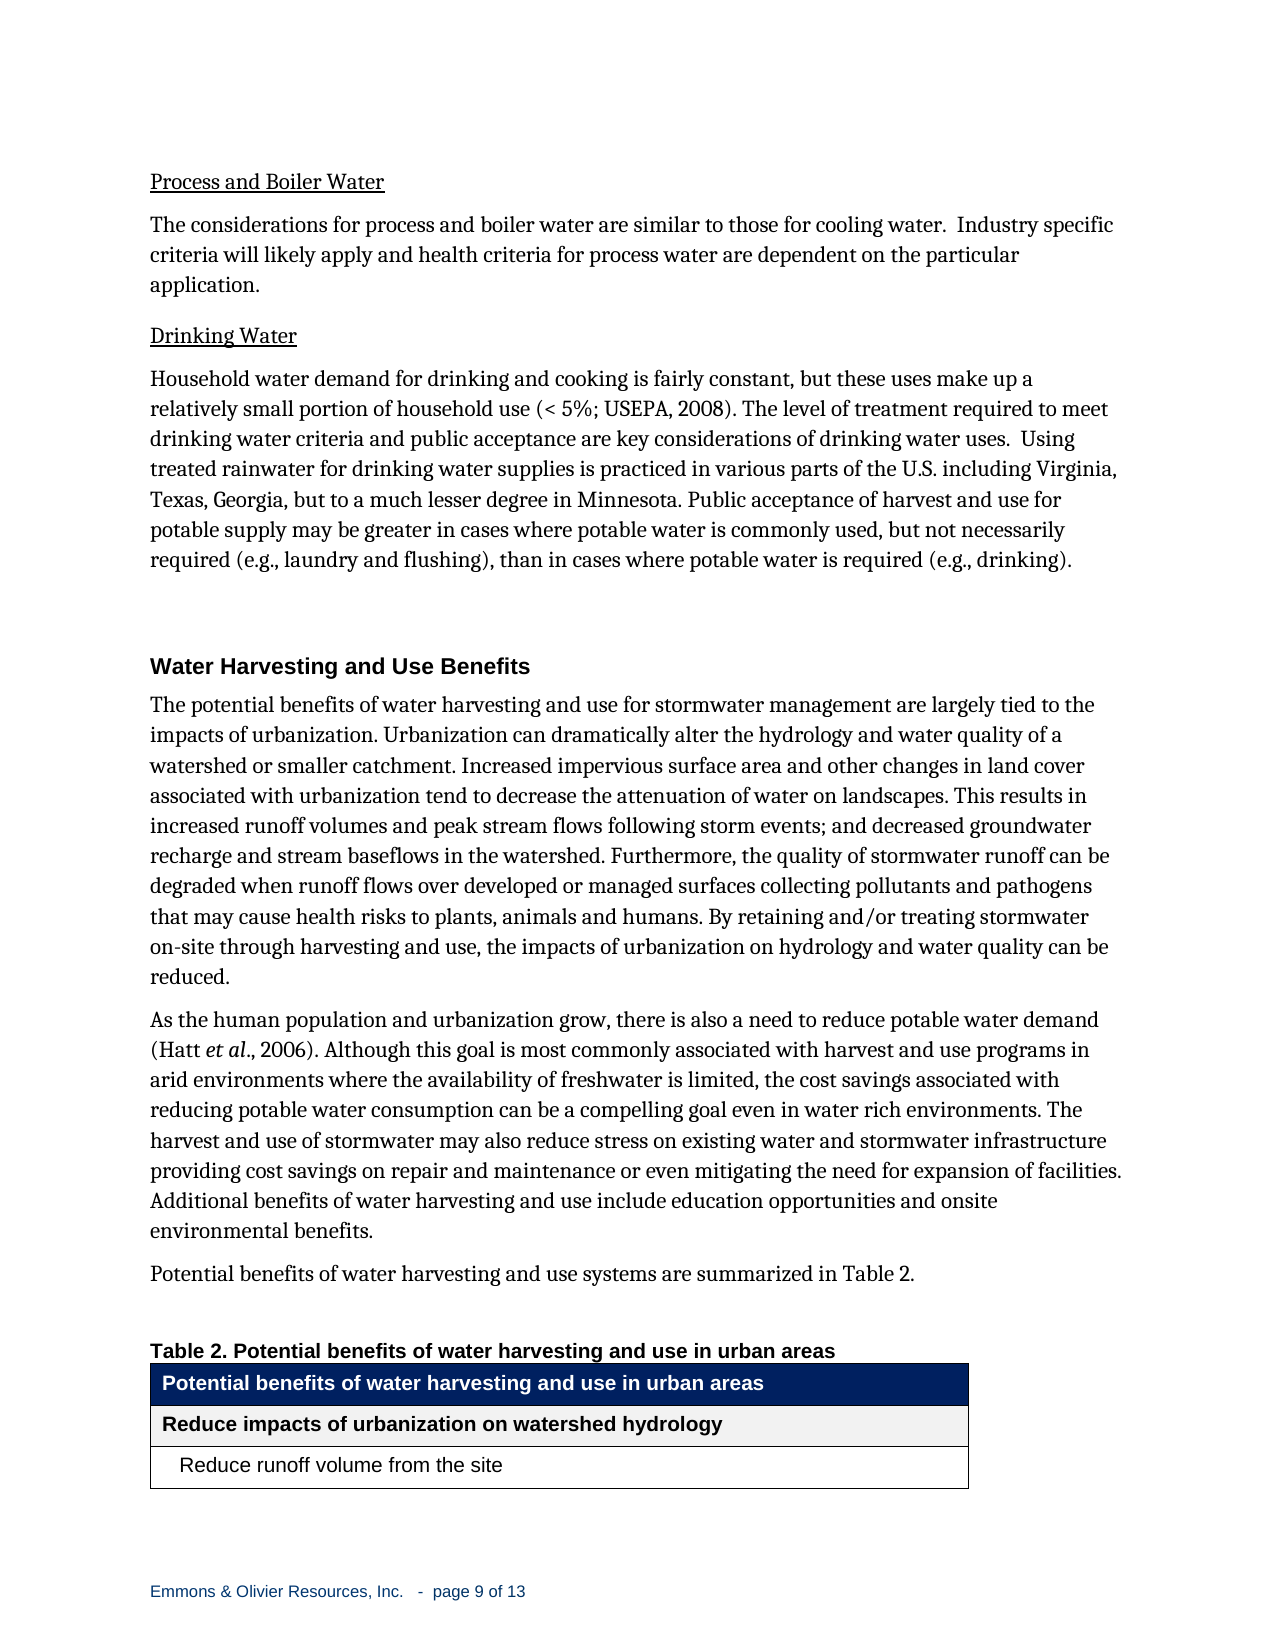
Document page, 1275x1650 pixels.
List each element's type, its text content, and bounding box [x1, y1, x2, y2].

text The considerations for process and boiler water are similar to those for cooling water. Industry specific criteria will likely apply and health criteria for process water are dependent on the particular application. [150, 211, 1125, 298]
subtitle Water Harvesting and Use Benefits [150, 653, 1125, 679]
table_cell Reduce runoff volume from the site [151, 1447, 968, 1487]
subtitle Process and Boiler Water [150, 169, 1125, 195]
text As the human population and urbanization grow, there is also a need to reduce potable water demand (Hatt et al., 2006). Although this goal is most commonly associated with harvest and use programs in arid environments where the availability of freshwater is limited, the cost savings associated with reducing potable water consumption can be a compelling goal even in water rich environments. The harvest and use of stormwater may also reduce stress on existing water and stormwater infrastructure providing cost savings on repair and maintenance or even mitigating the need for expansion of facilities. Additional benefits of water harvesting and use include education opportunities and onsite environmental benefits. [150, 1007, 1125, 1244]
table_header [151, 1364, 968, 1405]
table_cell Reduce impacts of urbanization on watershed hydrology [151, 1406, 968, 1446]
text The potential benefits of water harvesting and use for stormwater management are largely tied to the impacts of urbanization. Urbanization can dramatically alter the hydrology and water quality of a watershed or smaller catchment. Increased impervious surface area and other changes in land cover associated with urbanization tend to decrease the attenuation of water on landscapes. This results in increased runoff volumes and peak stream flows following storm events; and decreased groundwater recharge and stream baseflows in the watershed. Furthermore, the quality of stormwater runoff can be degraded when runoff flows over developed or managed surfaces collecting pollutants and pathogens that may cause health risks to plants, animals and humans. By retaining and/or treating stormwater on-site through harvesting and use, the impacts of urbanization on hydrology and water quality can be reduced. [150, 692, 1125, 990]
text Household water demand for drinking and cooking is fairly constant, but these uses make up a relatively small portion of household use (< 5%; USEPA, 2008). The level of treatment required to meet drinking water criteria and public acceptance are key considerations of drinking water uses. Using treated rainwater for drinking water supplies is practiced in various parts of the U.S. including Virginia, Texas, Georgia, but to a much lesser degree in Minnesota. Public acceptance of harvest and use for potable supply may be greater in cases where potable water is commonly used, but not necessarily required (e.g., laundry and flushing), than in cases where potable water is required (e.g., drinking). [150, 366, 1125, 573]
text Potential benefits of water harvesting and use systems are summarized in Table 2. [150, 1261, 1125, 1287]
text Table 2. Potential benefits of water harvesting and use in urban areas [150, 1339, 1125, 1363]
subtitle Drinking Water [150, 323, 1125, 349]
